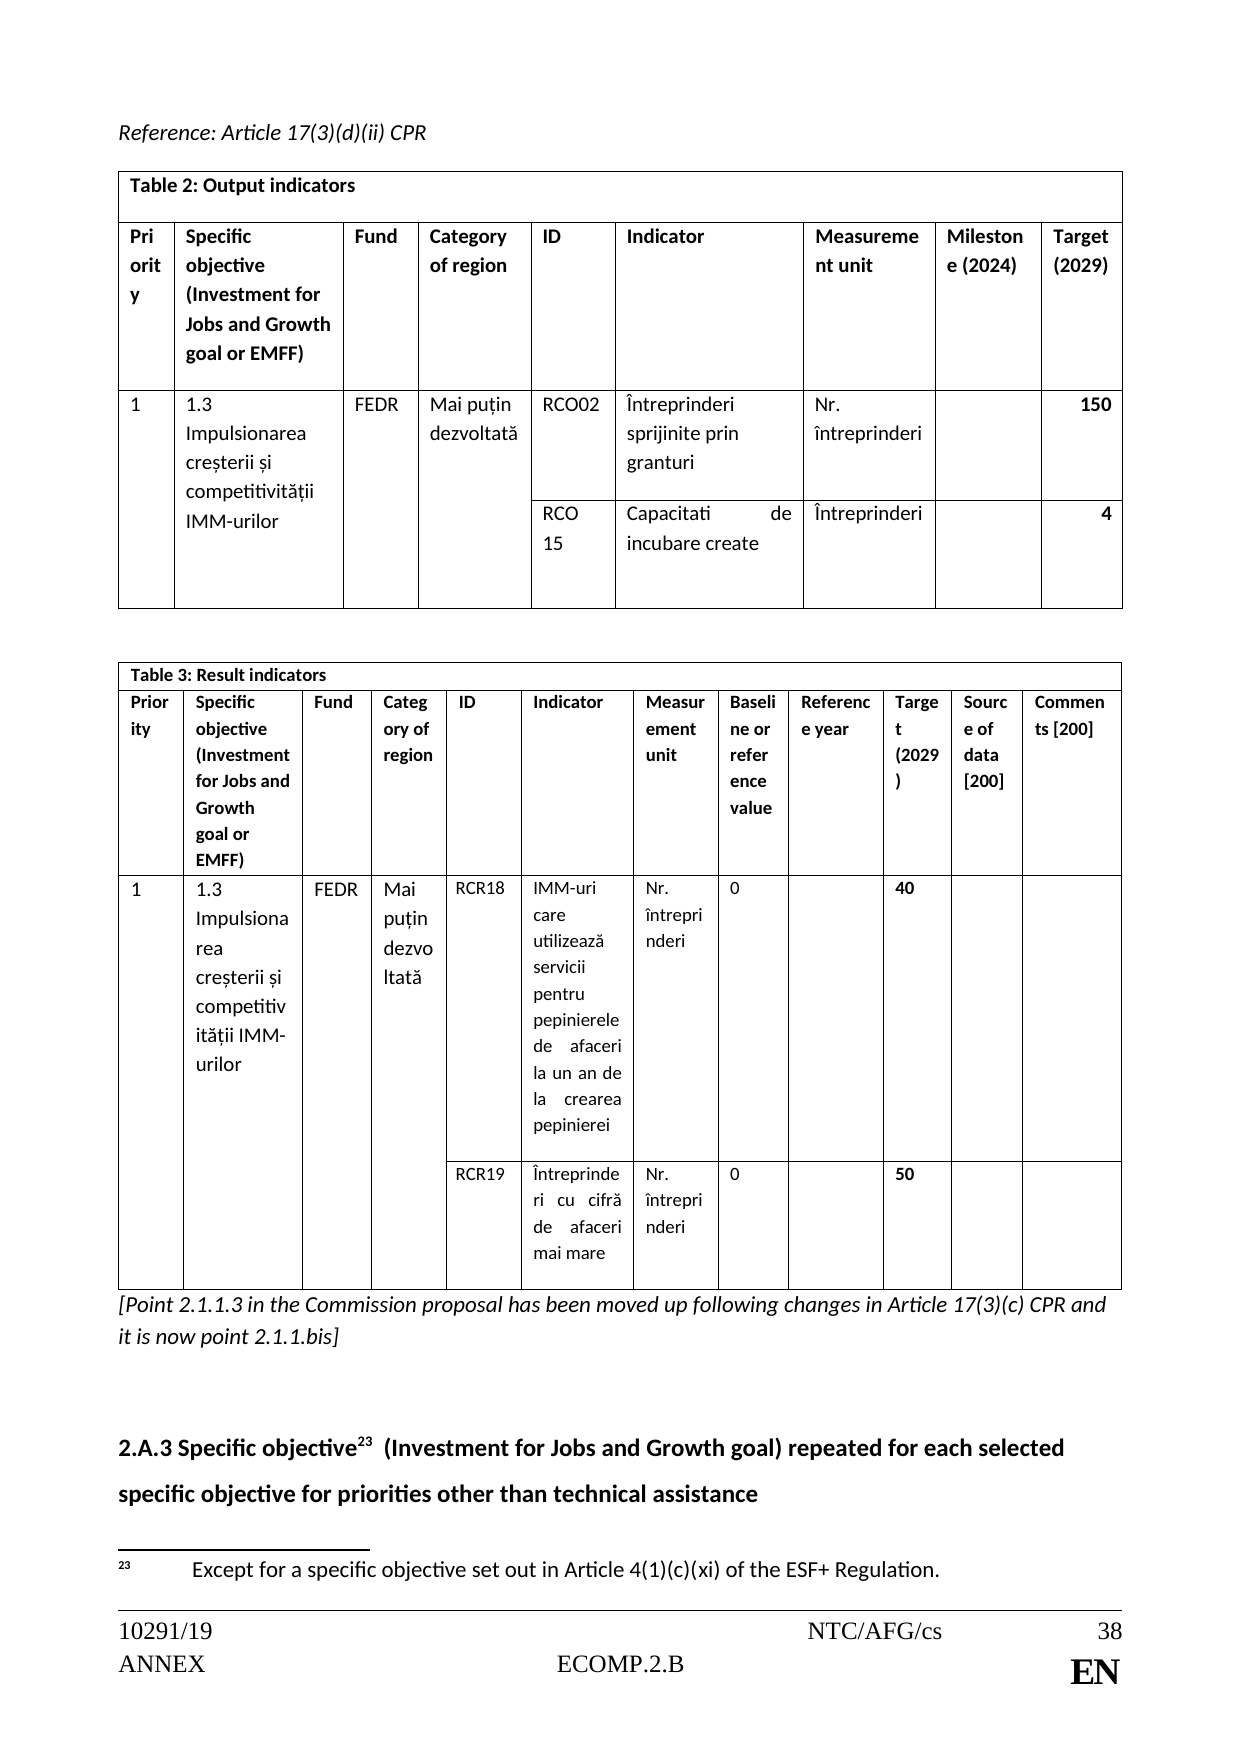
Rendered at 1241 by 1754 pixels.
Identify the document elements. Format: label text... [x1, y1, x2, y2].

table_cell [1023, 876, 1121, 1161]
table_cell Priority [119, 691, 183, 875]
table_cell RCO02 [532, 391, 615, 499]
table_cell Baseline or reference value [719, 691, 788, 875]
table_cell Întreprinderi cu cifră de afaceri mai mare [522, 1162, 633, 1289]
table_cell 50 [884, 1162, 951, 1289]
table_cell Fund [303, 691, 371, 875]
table_cell Target (2029) [1042, 223, 1122, 390]
table_cell [952, 876, 1022, 1161]
table_cell 1 [119, 876, 183, 1289]
table_cell 1.3 Impulsionarea creșterii și competitivității IMM-urilor [175, 391, 343, 608]
table_cell Nr. întreprinderi [804, 391, 935, 499]
table_cell 1 [119, 391, 174, 608]
table_cell Category of region [372, 691, 446, 875]
table_cell 40 [884, 876, 951, 1161]
table_cell FEDR [303, 876, 371, 1289]
table_cell Nr. întreprinderi [634, 1162, 718, 1289]
table_cell ID [447, 691, 521, 875]
text 2.A.3 Specific objective (Investment for Jobs and Growth goal) repeated for each selected specific objective for priorities other than technical assistance [118, 1432, 1122, 1509]
table_cell Indicator [616, 223, 803, 390]
table_cell Specific objective (Investment for Jobs and Growth goal or EMFF) [175, 223, 343, 390]
table_cell Fund [344, 223, 418, 390]
text [Point 2.1.1.3 in the Commission proposal has been moved up following changes in Article 17(3)(c) CPR and it is now point 2.1.1.bis] [118, 1290, 1122, 1350]
table_cell Capacitati de incubare create [616, 501, 803, 608]
table_cell 0 [719, 1162, 788, 1289]
text Reference: Article 17(3)(d)(ii) CPR [118, 118, 1122, 146]
table_cell Priority [119, 223, 174, 390]
table_cell Milestone (2024) [936, 223, 1041, 390]
table_cell [936, 391, 1041, 499]
table_cell RCO 15 [532, 501, 615, 608]
table_cell Mai puțin dezvoltată [419, 391, 531, 608]
table_cell Întreprinderi sprijinite prin granturi [616, 391, 803, 499]
table_header Table 3: Result indicators [119, 663, 1121, 689]
table_cell ID [532, 223, 615, 390]
table_cell Indicator [522, 691, 633, 875]
table_cell Reference year [789, 691, 883, 875]
table_cell Target (2029) [884, 691, 951, 875]
table_cell FEDR [344, 391, 418, 608]
table_cell Measurement unit [634, 691, 718, 875]
table_cell Nr. întreprinderi [634, 876, 718, 1161]
table_cell 0 [719, 876, 788, 1161]
table_cell [936, 501, 1041, 608]
table_cell RCR19 [447, 1162, 521, 1289]
table_cell [1023, 1162, 1121, 1289]
table_cell RCR18 [447, 876, 521, 1161]
table_cell Specific objective (Investment for Jobs and Growth goal or EMFF) [184, 691, 302, 875]
table_cell Category of region [419, 223, 531, 390]
table_cell Întreprinderi [804, 501, 935, 608]
table_cell [789, 876, 883, 1161]
table_header Table 2: Output indicators [119, 172, 1122, 222]
table_cell Measurement unit [804, 223, 935, 390]
table_cell [952, 1162, 1022, 1289]
table_cell IMM-uri care utilizează servicii pentru pepinierele de afaceri la un an de la crearea pepinierei [522, 876, 633, 1161]
table_cell 1.3 Impulsionarea creșterii și competitivității IMM-urilor [184, 876, 302, 1289]
table_cell [789, 1162, 883, 1289]
table_cell Source of data [200] [952, 691, 1022, 875]
table_cell Comments [200] [1023, 691, 1121, 875]
table_cell 150 [1042, 391, 1122, 499]
table_cell Mai puțin dezvoltată [372, 876, 446, 1289]
table_cell 4 [1042, 501, 1122, 608]
